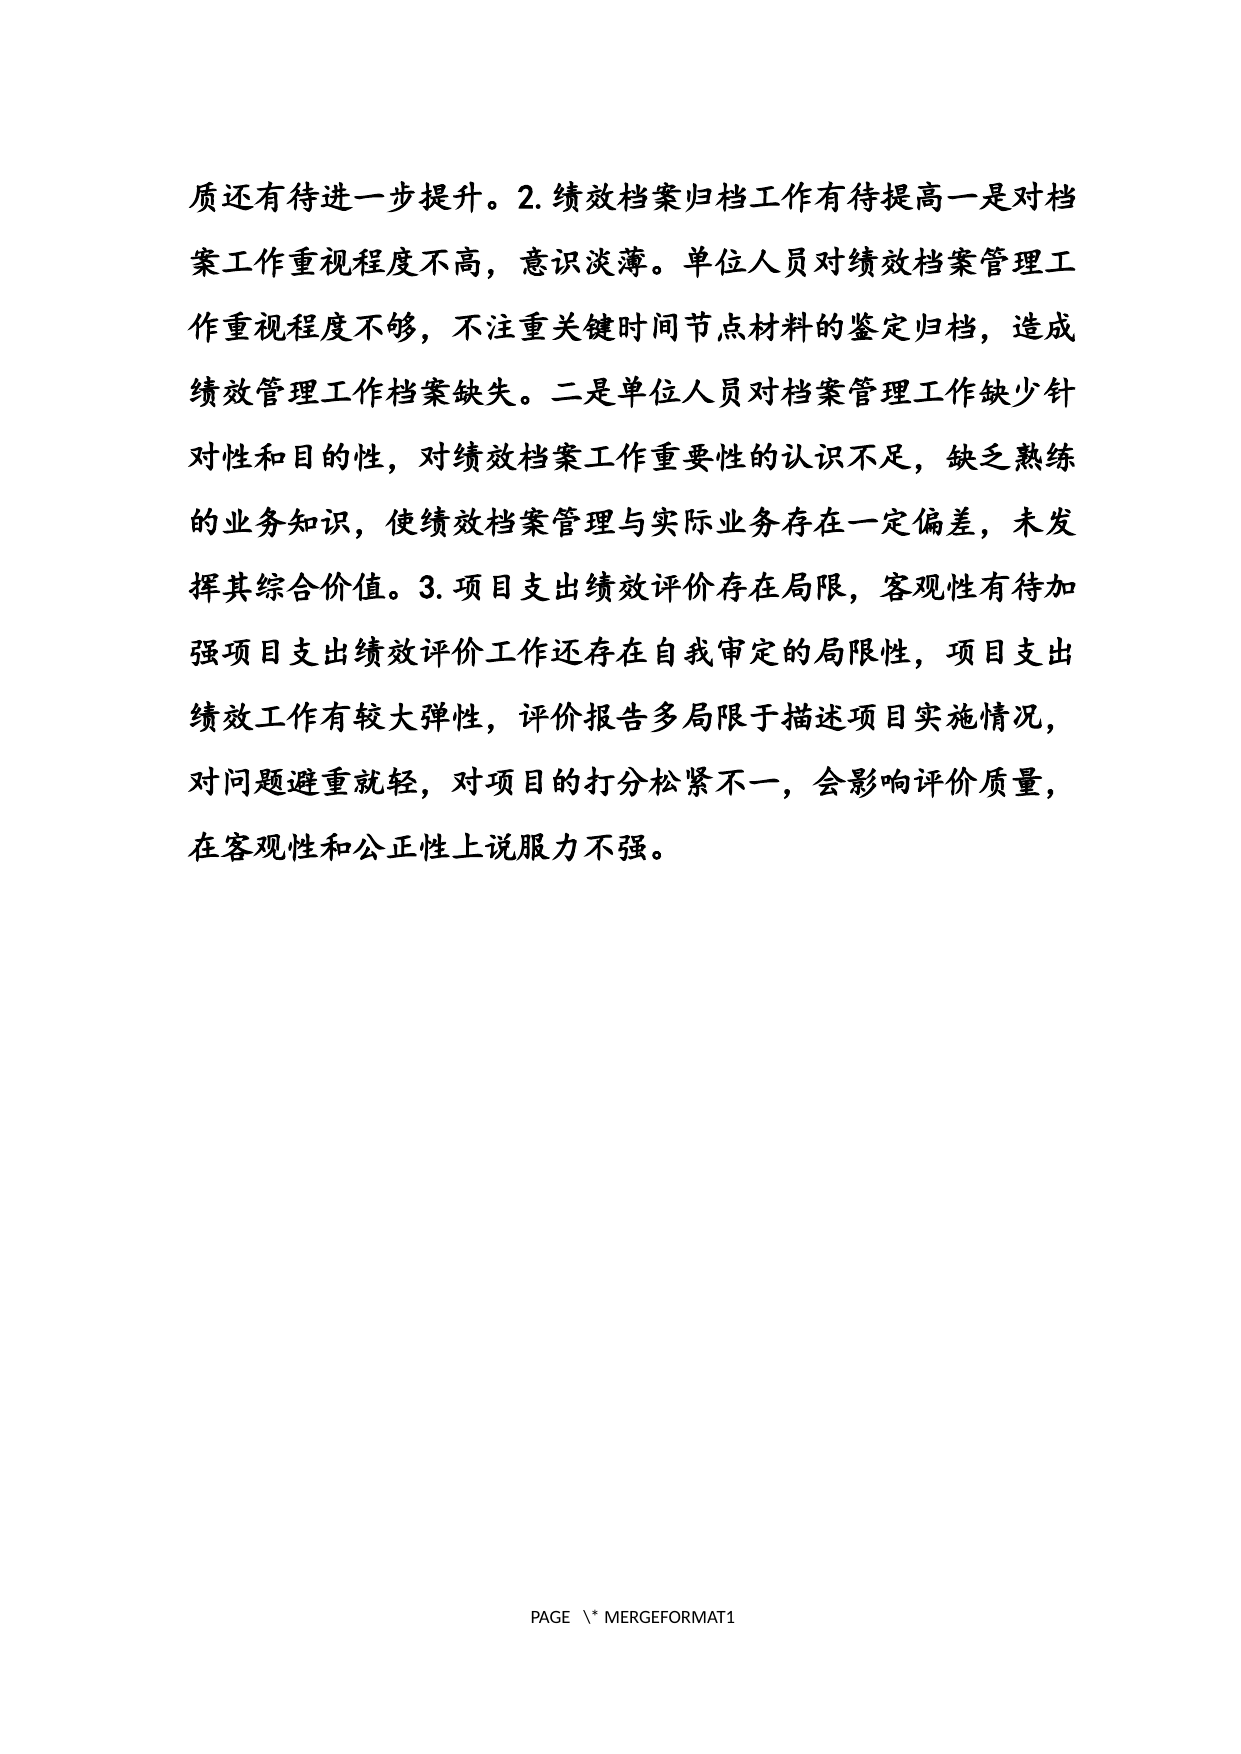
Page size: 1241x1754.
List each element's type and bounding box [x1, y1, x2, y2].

text [187, 162, 1078, 877]
